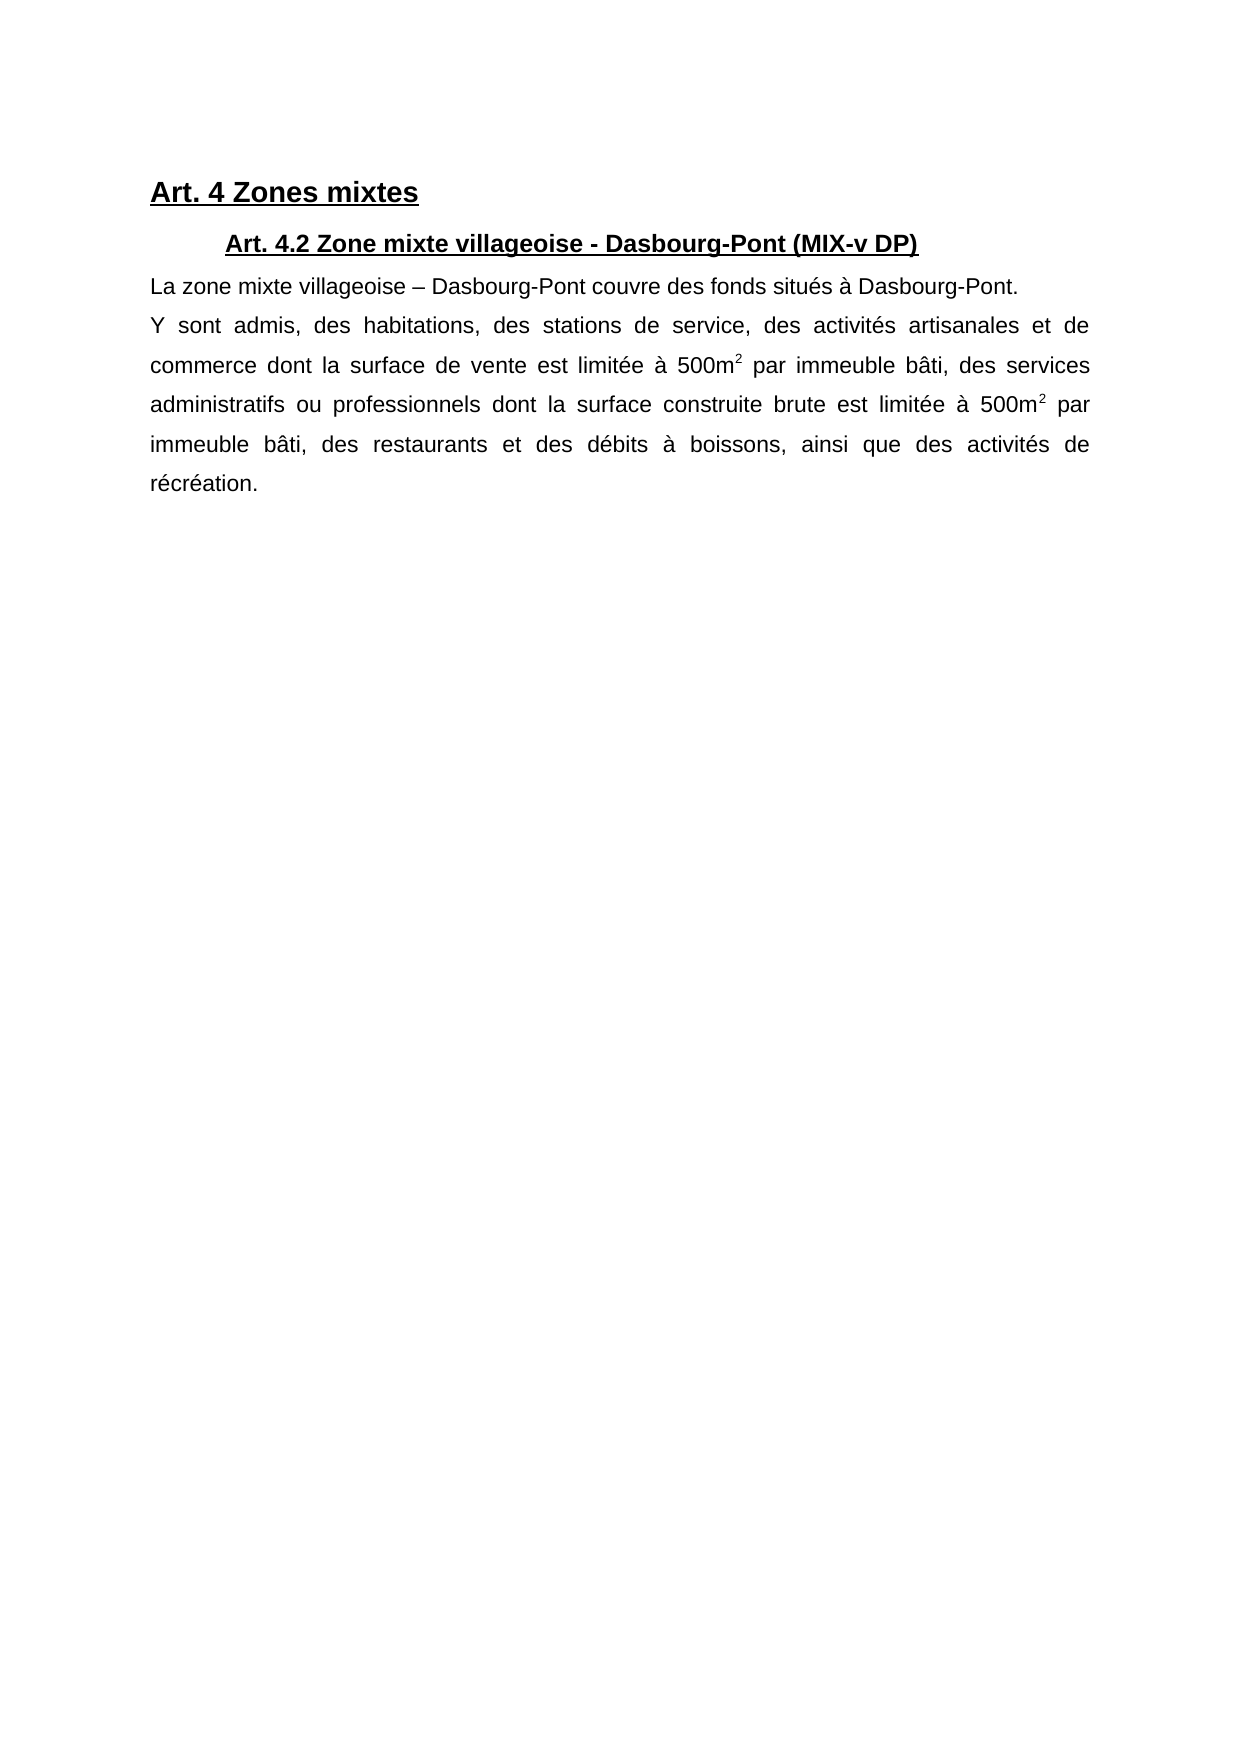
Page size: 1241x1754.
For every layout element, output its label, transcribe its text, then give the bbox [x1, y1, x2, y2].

subtitle Art. 4.2 Zone mixte villageoise - Dasbourg-Pont (MIX-v DP) [225, 229, 1090, 258]
subtitle Art. 4 Zones mixtes [150, 175, 1090, 208]
text Y sont admis, des habitations, des stations de service, des activités artisanales et de commerce dont la surface de vente est limitée à 500m2 par immeuble bâti, des services administratifs ou professionnels dont la surface construite brute est limitée à 500m2 par immeuble bâti, des restaurants et des débits à boissons, ainsi que des activités de récréation. [150, 312, 1090, 496]
text La zone mixte villageoise – Dasbourg-Pont couvre des fonds situés à Dasbourg-Pont. [150, 273, 1090, 299]
